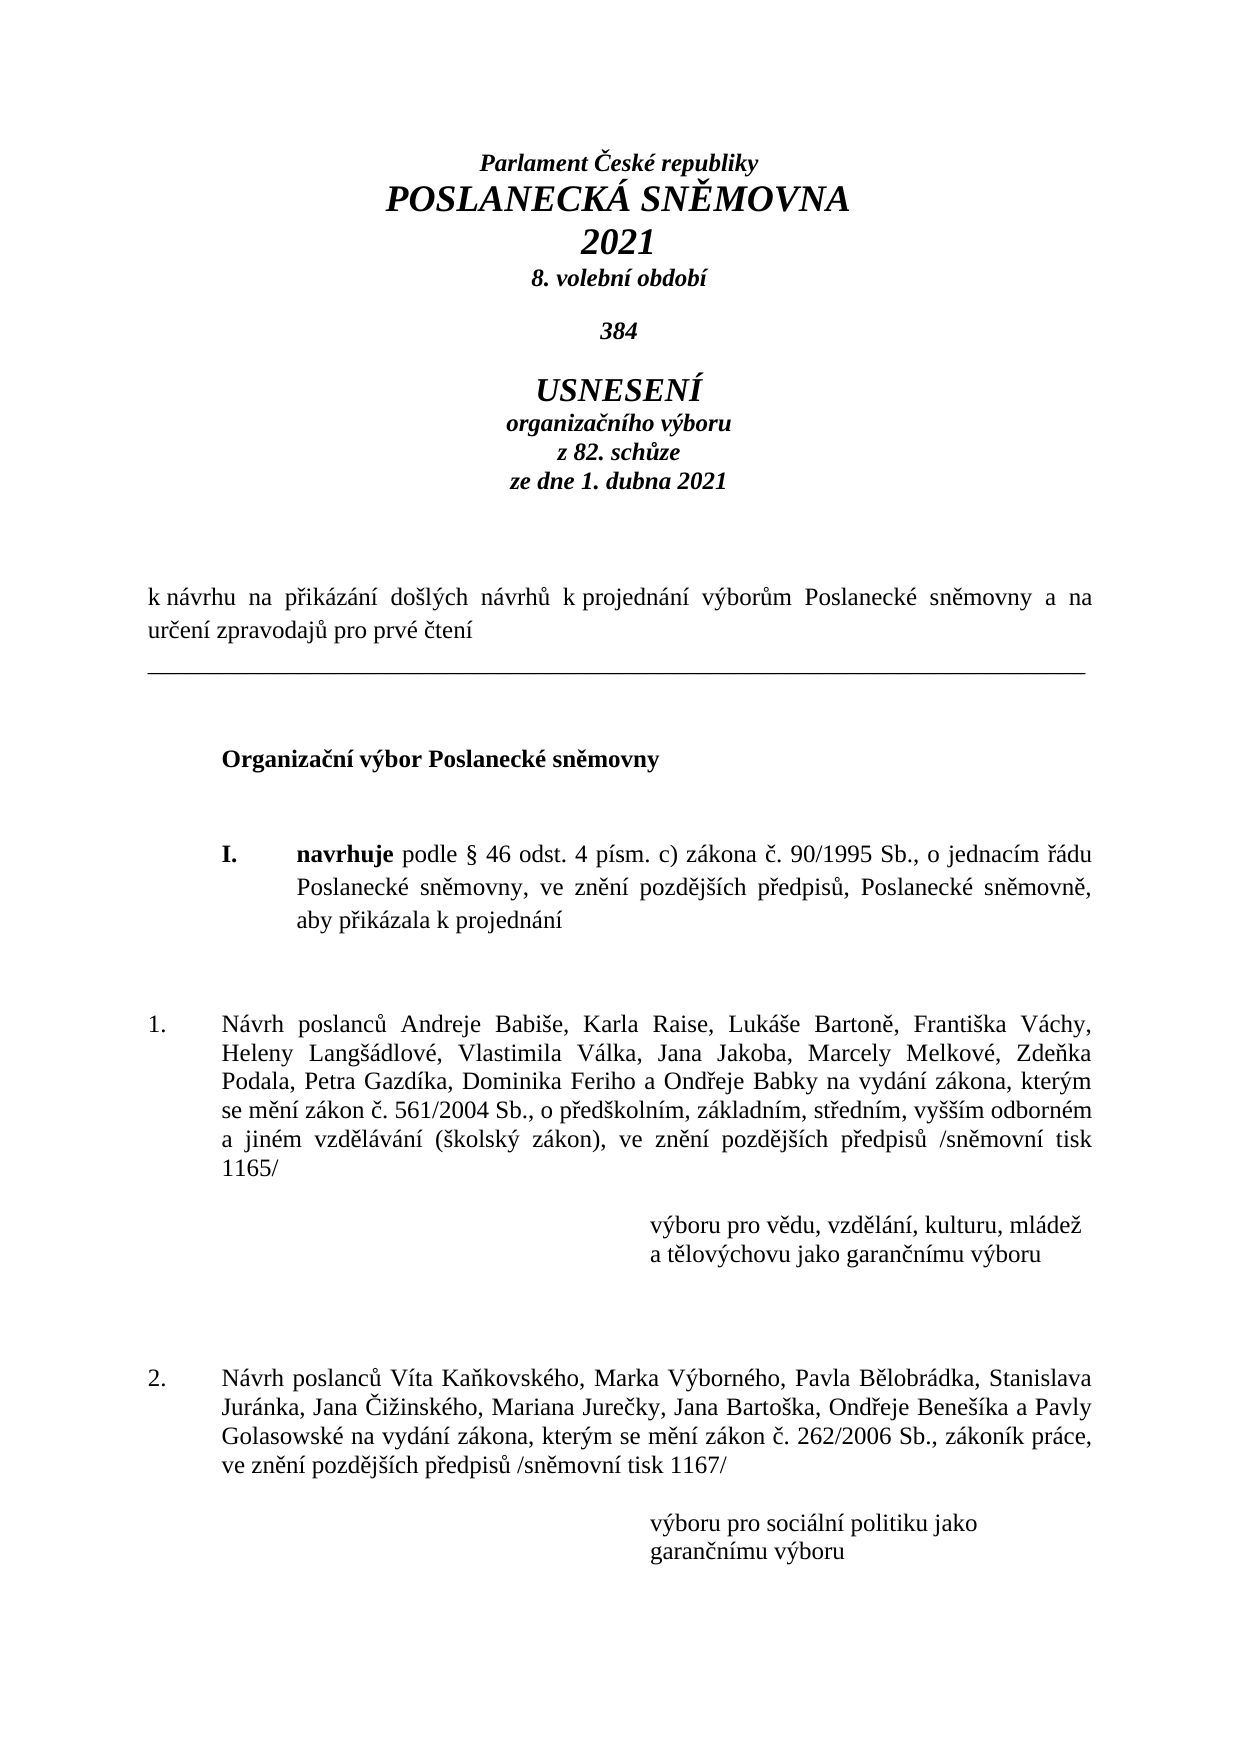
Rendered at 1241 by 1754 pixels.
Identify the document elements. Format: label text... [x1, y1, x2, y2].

text výboru pro vědu, vzdělání, kulturu, mládež a tělovýchovu jako garančnímu výboru [650, 1211, 1093, 1268]
text z 82. schůze [148, 437, 1093, 466]
text Parlament České republiky [148, 148, 1093, 176]
text 384 [148, 316, 1093, 345]
text k návrhu na přikázání došlých návrhů k projednání výborům Poslanecké sněmovny a na určení zpravodajů pro prvé čtení [148, 582, 1093, 644]
text 2021 [148, 219, 1093, 263]
text výboru pro sociální politiku jako garančnímu výboru [650, 1508, 1093, 1565]
text POSLANECKÁ SNĚMOVNA [148, 176, 1093, 219]
list Návrh poslanců Andreje Babiše, Karla Raise, Lukáše Bartoně, Františka Váchy, Heleny Langšádlové, Vlastimila Válka, Jana Jakoba, Marcely Melkové, Zdeňka Podala, Petra Gazdíka, Dominika Feriho a Ondřeje Babky na vydání zákona, kterým se mění zákon č. 561/2004 Sb., o předškolním, základním, středním, vyšším odborném a jiném vzdělávání (školský zákon), ve znění pozdějších předpisů /sněmovní tisk 1165/ [148, 1009, 1093, 1181]
text USNESENÍ [148, 370, 1093, 408]
list navrhuje podle § 46 odst. 4 písm. c) zákona č. 90/1995 Sb., o jednacím řádu Poslanecké sněmovny, ve znění pozdějších předpisů, Poslanecké sněmovně, aby přikázala k projednání [221, 839, 1093, 934]
list Návrh poslanců Víta Kaňkovského, Marka Výborného, Pavla Bělobrádka, Stanislava Juránka, Jana Čižinského, Mariana Jurečky, Jana Bartoška, Ondřeje Benešíka a Pavly Golasowské na vydání zákona, kterým se mění zákon č. 262/2006 Sb., zákoník práce, ve znění pozdějších předpisů /sněmovní tisk 1167/ [148, 1363, 1093, 1478]
text 8. volební období [148, 263, 1093, 291]
text Organizační výbor Poslanecké sněmovny [148, 744, 1093, 772]
text ___________________________________________________________________________ [148, 648, 1093, 677]
text ze dne 1. dubna 2021 [148, 466, 1093, 495]
text organizačního výboru [148, 408, 1093, 437]
